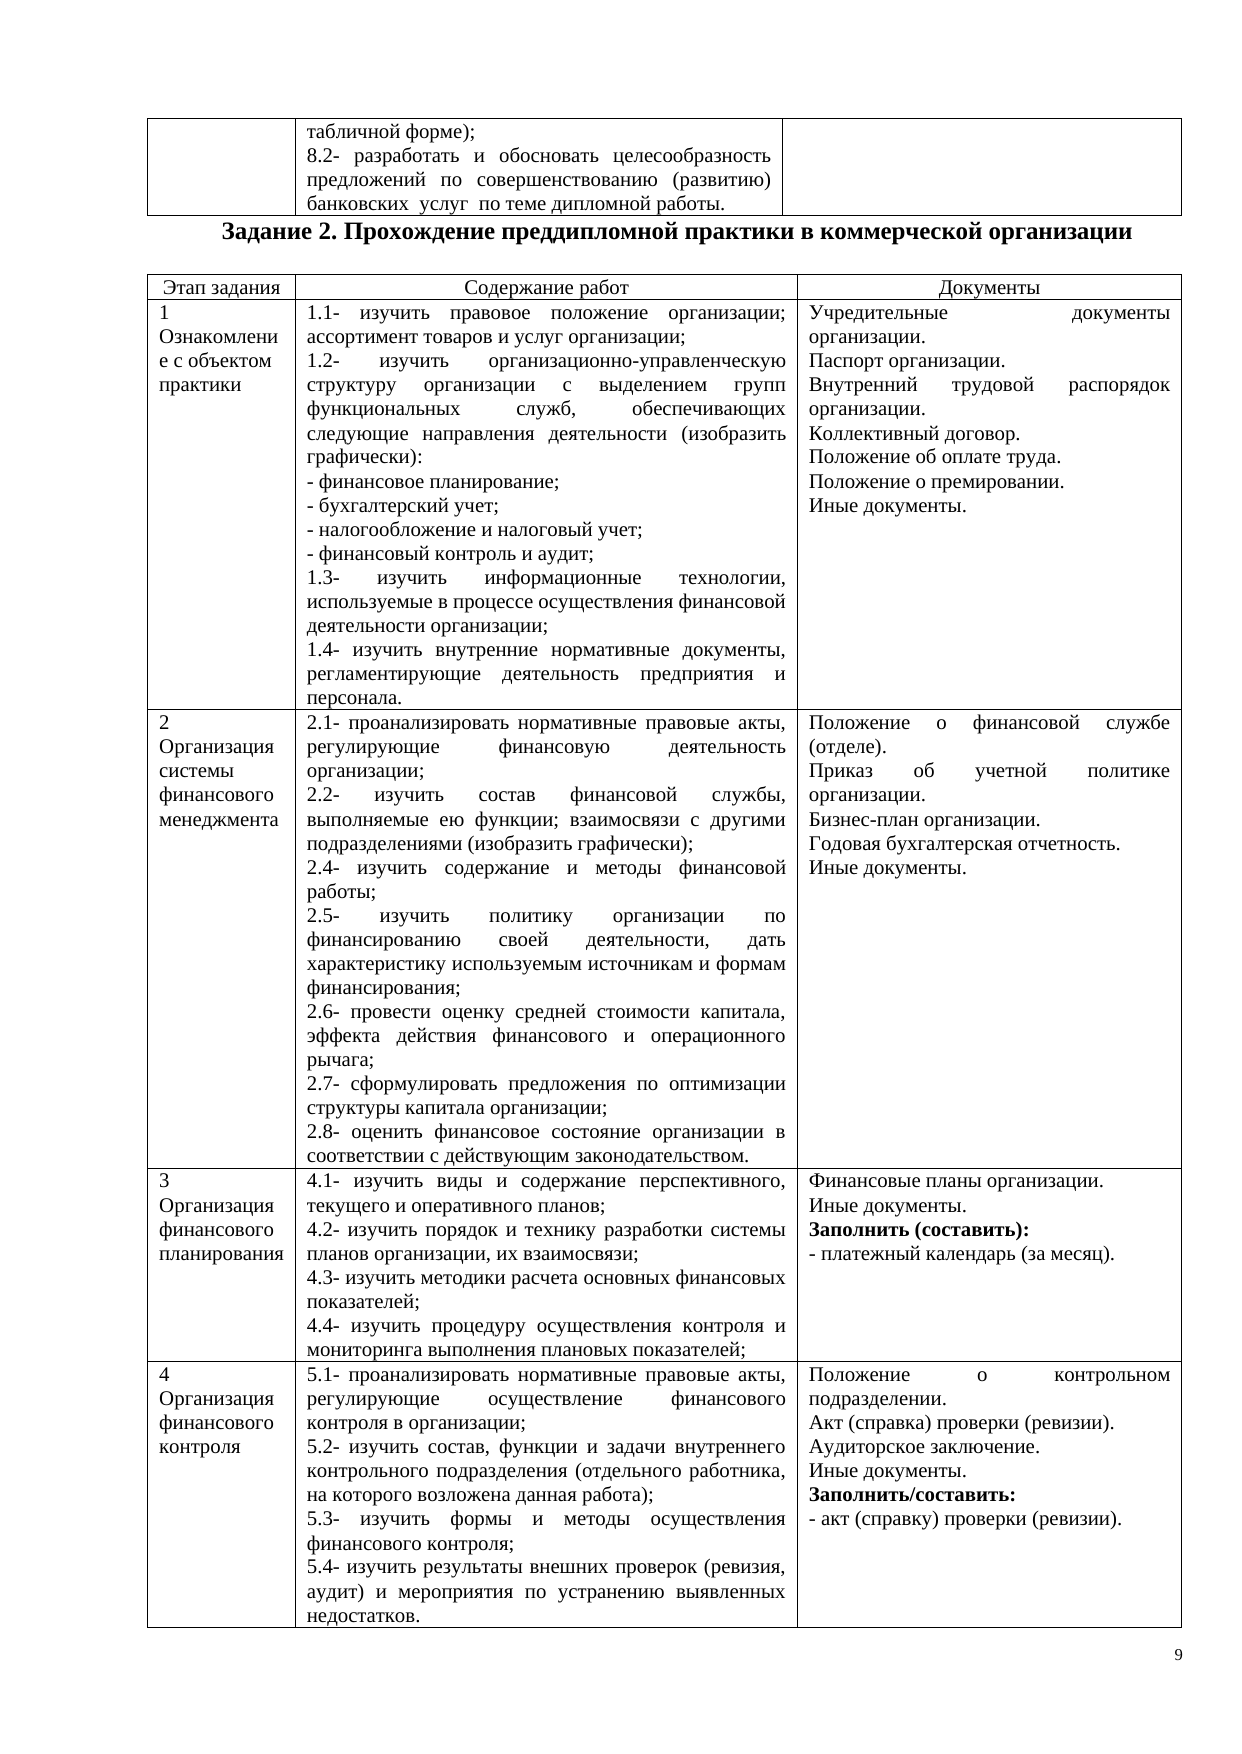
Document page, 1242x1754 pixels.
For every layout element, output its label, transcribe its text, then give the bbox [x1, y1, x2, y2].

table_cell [296, 119, 782, 215]
table_cell 4.1- изучить виды и содержание перспективного, текущего и оперативного планов; 4.2- изучить порядок и технику разработки системы планов организации, их взаимосвязи; 4.3- изучить методики расчета основных финансовых показателей; 4.4- изучить процедуру осуществления контроля и мониторинга выполнения плановых показателей; [296, 1169, 797, 1361]
table_header Этап задания [148, 275, 295, 299]
table_cell 1.1- изучить правовое положение организации; ассортимент товаров и услуг организации; 1.2- изучить организационно-управленческую структуру организации с выделением групп функциональных служб, обеспечивающих следующие направления деятельности (изобразить графически): - финансовое планирование; - бухгалтерский учет; - налогообложение и налоговый учет; - финансовый контроль и аудит; 1.3- изучить информационные технологии, используемые в процессе осуществления финансовой деятельности организации; 1.4- изучить внутренние нормативные документы, регламентирующие деятельность предприятия и персонала. [296, 300, 797, 709]
table_cell 3 Организация финансового планирования [148, 1169, 295, 1361]
table_cell Финансовые планы организации. Иные документы. Заполнить (составить): - платежный календарь (за месяц). [798, 1169, 1181, 1361]
table_cell Положение о финансовой службе (отделе). Приказ об учетной политике организации. Бизнес-план организации. Годовая бухгалтерская отчетность. Иные документы. [798, 710, 1181, 1167]
table_cell Учредительные документы организации. Паспорт организации. Внутренний трудовой распорядок организации. Коллективный договор. Положение об оплате труда. Положение о премировании. Иные документы. [798, 300, 1181, 709]
table_cell 2.1- проанализировать нормативные правовые акты, регулирующие финансовую деятельность организации; 2.2- изучить состав финансовой службы, выполняемые ею функции; взаимосвязи с другими подразделениями (изобразить графически); 2.4- изучить содержание и методы финансовой работы; 2.5- изучить политику организации по финансированию своей деятельности, дать характеристику используемым источникам и формам финансирования; 2.6- провести оценку средней стоимости капитала, эффекта действия финансового и операционного рычага; 2.7- сформулировать предложения по оптимизации структуры капитала организации; 2.8- оценить финансовое состояние организации в соответствии с действующим законодательством. [296, 710, 797, 1167]
table_cell 4 Организация финансового контроля [148, 1362, 295, 1627]
table_cell Положение о контрольном подразделении. Акт (справка) проверки (ревизии). Аудиторское заключение. Иные документы. Заполнить/составить: - акт (справку) проверки (ревизии). [798, 1362, 1181, 1627]
table_header Документы [798, 275, 1181, 299]
table_cell 5.1- проанализировать нормативные правовые акты, регулирующие осуществление финансового контроля в организации; 5.2- изучить состав, функции и задачи внутреннего контрольного подразделения (отдельного работника, на которого возложена данная работа); 5.3- изучить формы и методы осуществления финансового контроля; 5.4- изучить результаты внешних проверок (ревизия, аудит) и мероприятия по устранению выявленных недостатков. [296, 1362, 797, 1627]
table_header Содержание работ [296, 275, 797, 299]
table_cell 2 Организация системы финансового менеджмента [148, 710, 295, 1167]
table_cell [148, 119, 295, 215]
text Задание 2. Прохождение преддипломной практики в коммерческой организации [148, 216, 1183, 245]
table_cell 1 Ознакомление с объектом практики [148, 300, 295, 709]
table_cell [783, 119, 1181, 215]
